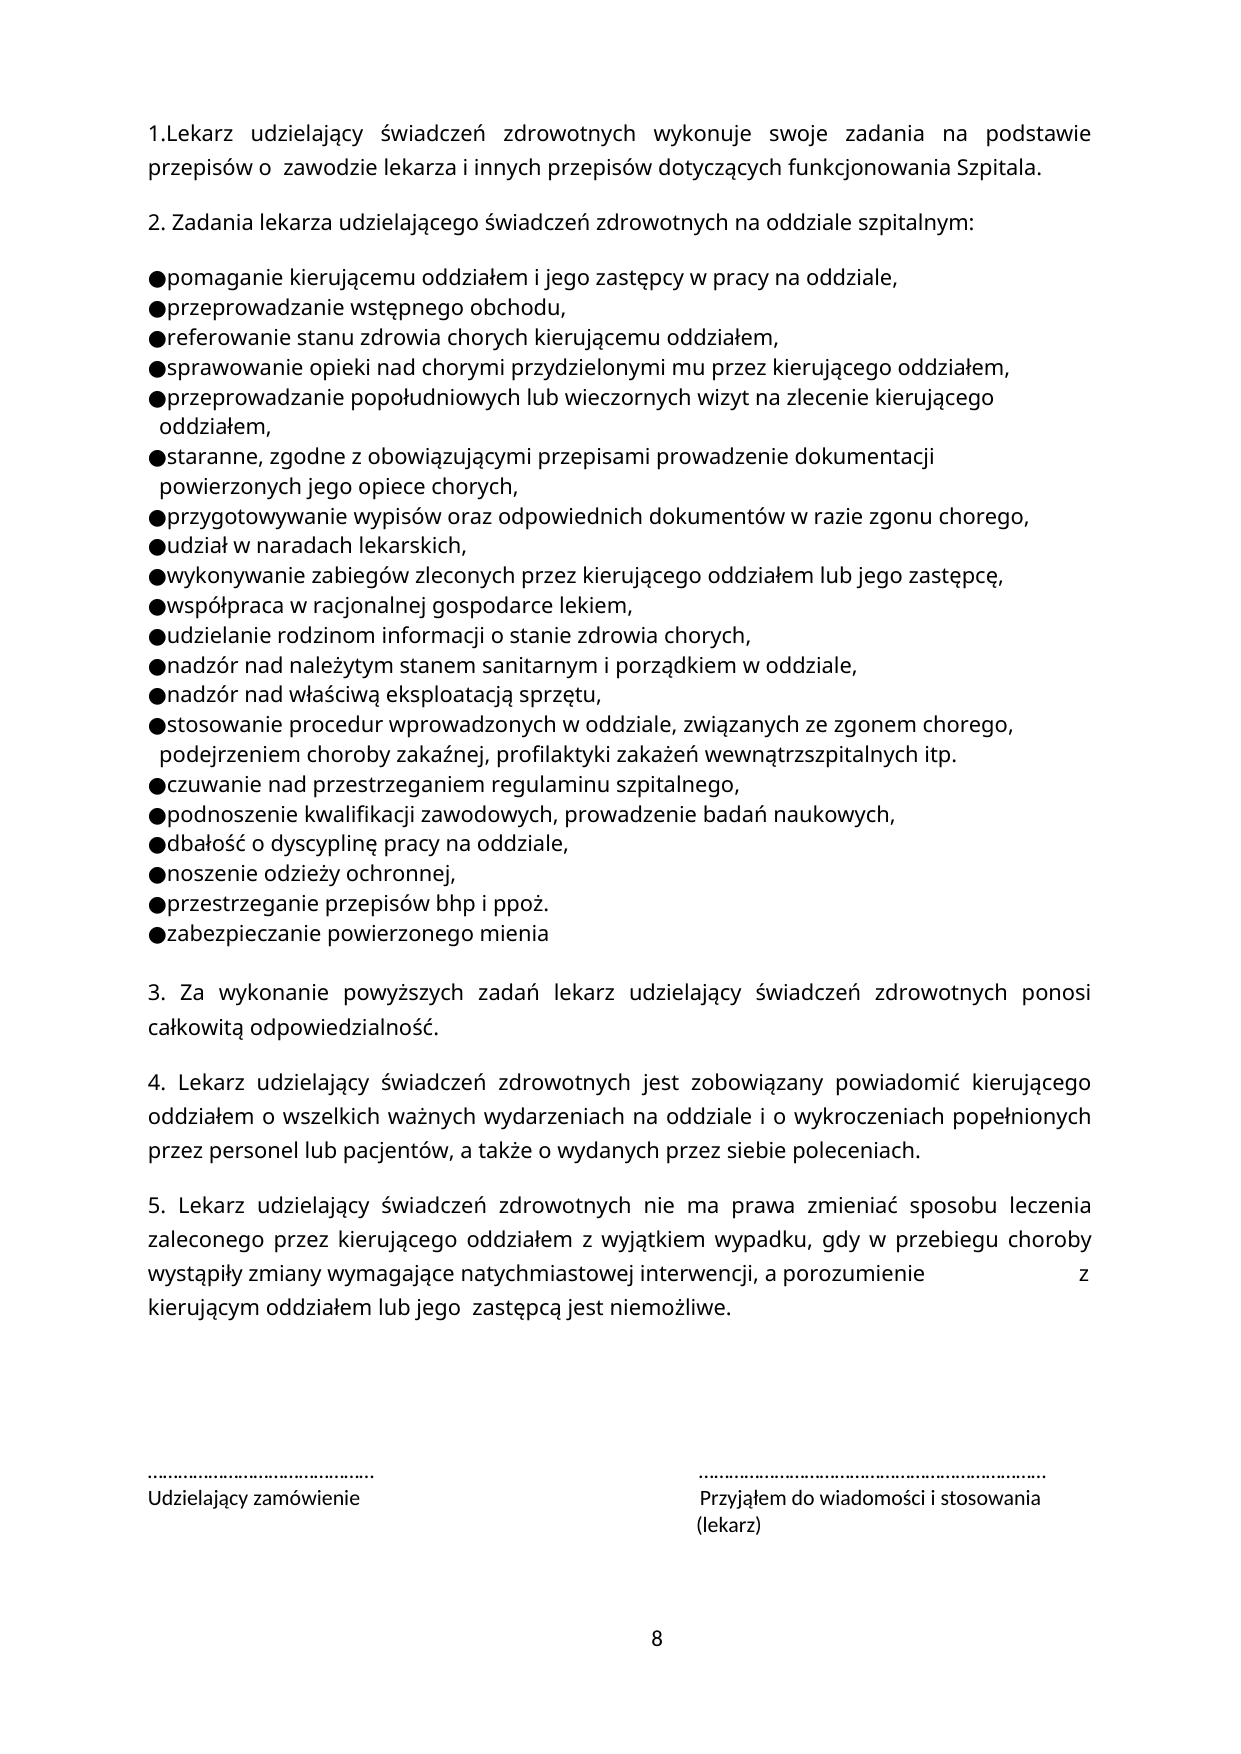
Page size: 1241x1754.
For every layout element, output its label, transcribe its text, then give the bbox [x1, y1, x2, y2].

text ●staranne, zgodne z obowiązującymi przepisami prowadzenie dokumentacji [148, 441, 1093, 471]
text ●przeprowadzanie wstępnego obchodu, [148, 292, 1093, 322]
text ●przygotowywanie wypisów oraz odpowiednich dokumentów w razie zgonu chorego, [148, 501, 1093, 531]
text ●dbałość o dyscyplinę pracy na oddziale, [148, 828, 1093, 858]
text ●nadzór nad właściwą eksploatacją sprzętu, [148, 679, 1093, 709]
text ●przeprowadzanie popołudniowych lub wieczornych wizyt na zlecenie kierującego [148, 382, 1093, 411]
text ●zabezpieczanie powierzonego mienia [148, 918, 1093, 948]
text ●współpraca w racjonalnej gospodarce lekiem, [148, 590, 1093, 620]
text 5. Lekarz udzielający świadczeń zdrowotnych nie ma prawa zmieniać sposobu leczenia zaleconego przez kierującego oddziałem z wyjątkiem wypadku, gdy w przebiegu choroby wystąpiły zmiany wymagające natychmiastowej interwencji, a porozumienie z kierującym oddziałem lub jego zastępcą jest niemożliwe. [148, 1190, 1093, 1322]
text ●referowanie stanu zdrowia chorych kierującemu oddziałem, [148, 322, 1093, 352]
text ●udzielanie rodzinom informacji o stanie zdrowia chorych, [148, 620, 1093, 650]
text ●nadzór nad należytym stanem sanitarnym i porządkiem w oddziale, [148, 650, 1093, 679]
text Udzielający zamówienie Przyjąłem do wiadomości i stosowania (lekarz) [148, 1484, 1093, 1537]
text podejrzeniem choroby zakaźnej, profilaktyki zakażeń wewnątrzszpitalnych itp. [148, 739, 1093, 769]
text ●udział w naradach lekarskich, [148, 531, 1093, 560]
text ●sprawowanie opieki nad chorymi przydzielonymi mu przez kierującego oddziałem, [148, 352, 1093, 382]
text oddziałem, [148, 411, 1093, 441]
text ●czuwanie nad przestrzeganiem regulaminu szpitalnego, [148, 769, 1093, 799]
text 3. Za wykonanie powyższych zadań lekarz udzielający świadczeń zdrowotnych ponosi całkowitą odpowiedzialność. [148, 977, 1093, 1041]
text ●stosowanie procedur wprowadzonych w oddziale, związanych ze zgonem chorego, [148, 709, 1093, 739]
text 4. Lekarz udzielający świadczeń zdrowotnych jest zobowiązany powiadomić kierującego oddziałem o wszelkich ważnych wydarzeniach na oddziale i o wykroczeniach popełnionych przez personel lub pacjentów, a także o wydanych przez siebie poleceniach. [148, 1067, 1093, 1165]
text ●noszenie odzieży ochronnej, [148, 858, 1093, 888]
text 2. Zadania lekarza udzielającego świadczeń zdrowotnych na oddziale szpitalnym: [148, 207, 1093, 237]
text ●pomaganie kierującemu oddziałem i jego zastępcy w pracy na oddziale, [148, 262, 1093, 292]
text powierzonych jego opiece chorych, [148, 471, 1093, 501]
text 1.Lekarz udzielający świadczeń zdrowotnych wykonuje swoje zadania na podstawie przepisów o zawodzie lekarza i innych przepisów dotyczących funkcjonowania Szpitala. [148, 118, 1093, 182]
text ●podnoszenie kwalifikacji zawodowych, prowadzenie badań naukowych, [148, 799, 1093, 828]
text ●przestrzeganie przepisów bhp i ppoż. [148, 888, 1093, 918]
text ……………………………………… …………………………………………………………… [148, 1457, 1093, 1484]
text ●wykonywanie zabiegów zleconych przez kierującego oddziałem lub jego zastępcę, [148, 560, 1093, 590]
